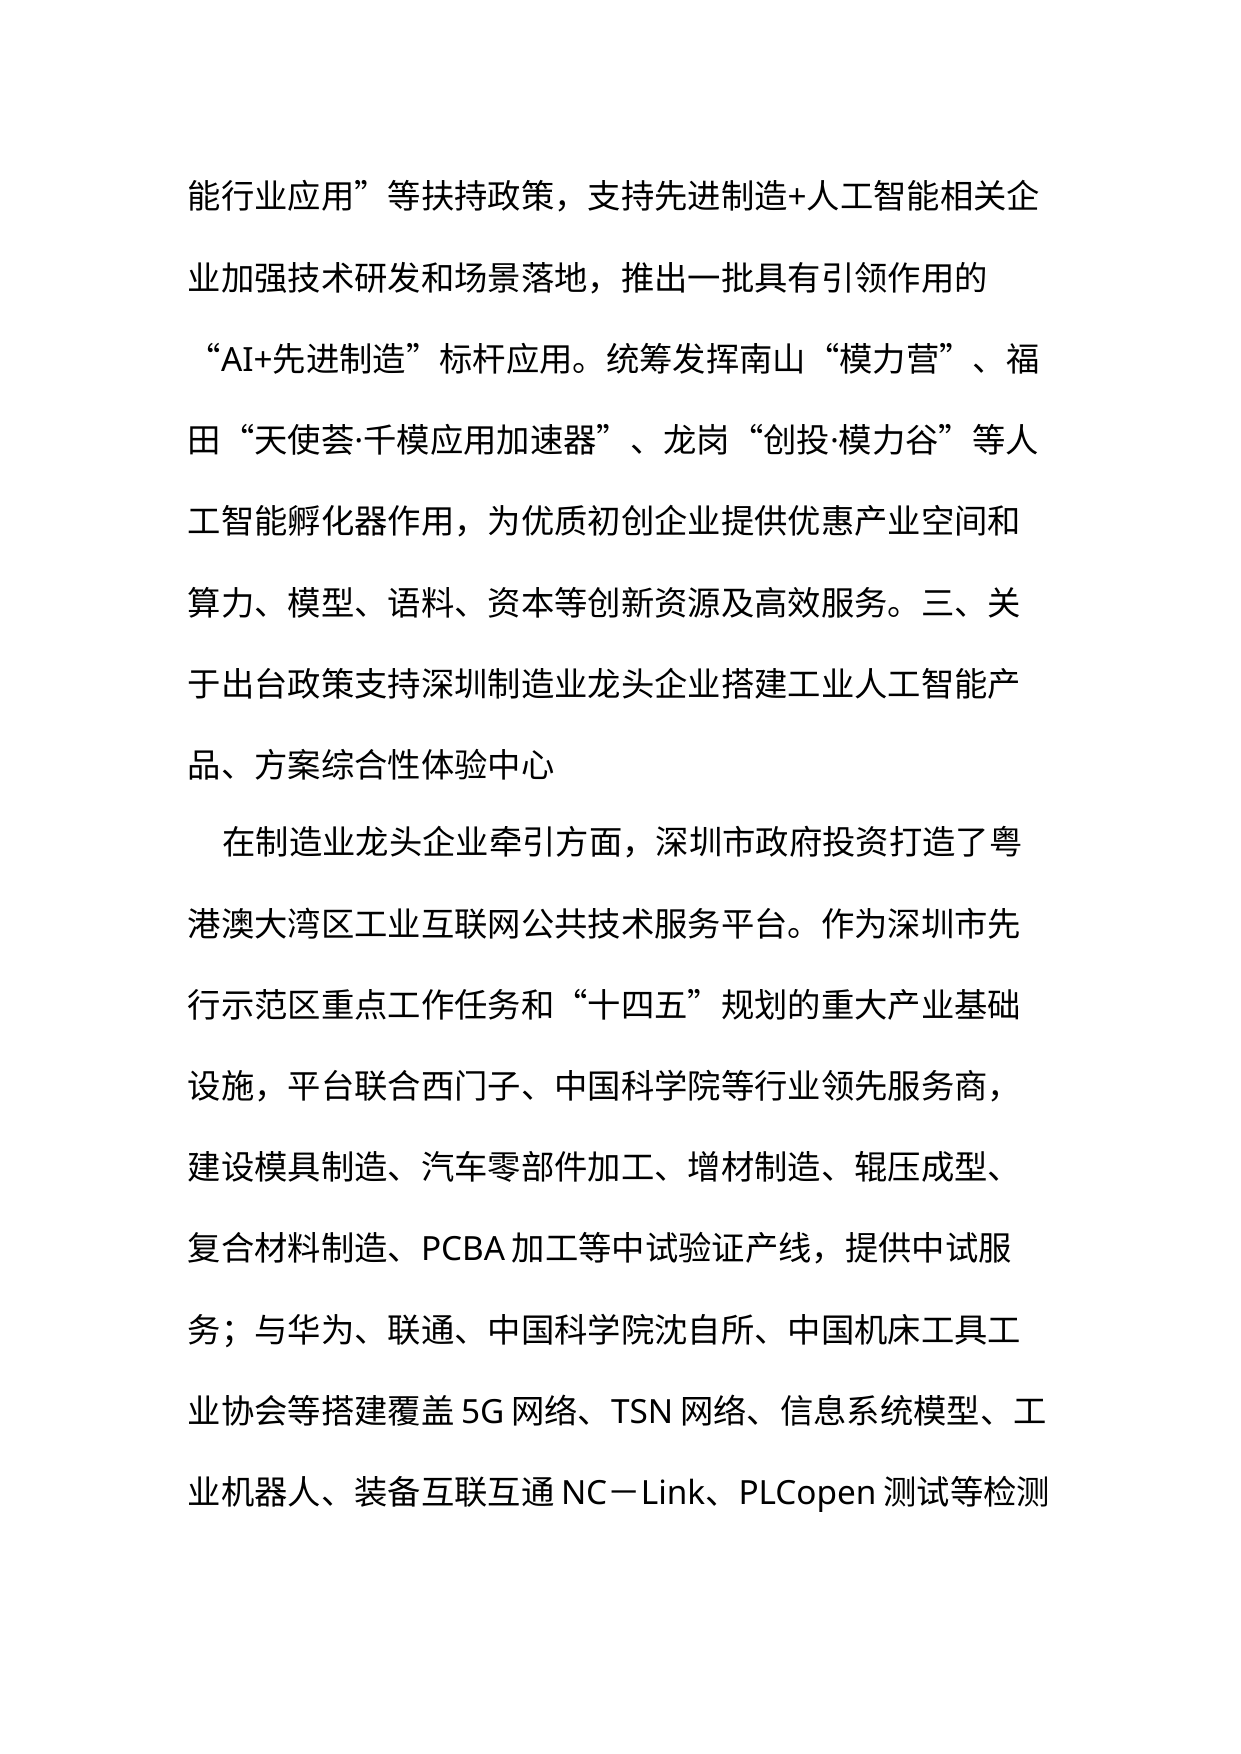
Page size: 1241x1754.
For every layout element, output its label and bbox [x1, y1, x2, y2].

text [187, 162, 1053, 796]
text [187, 808, 1053, 1523]
